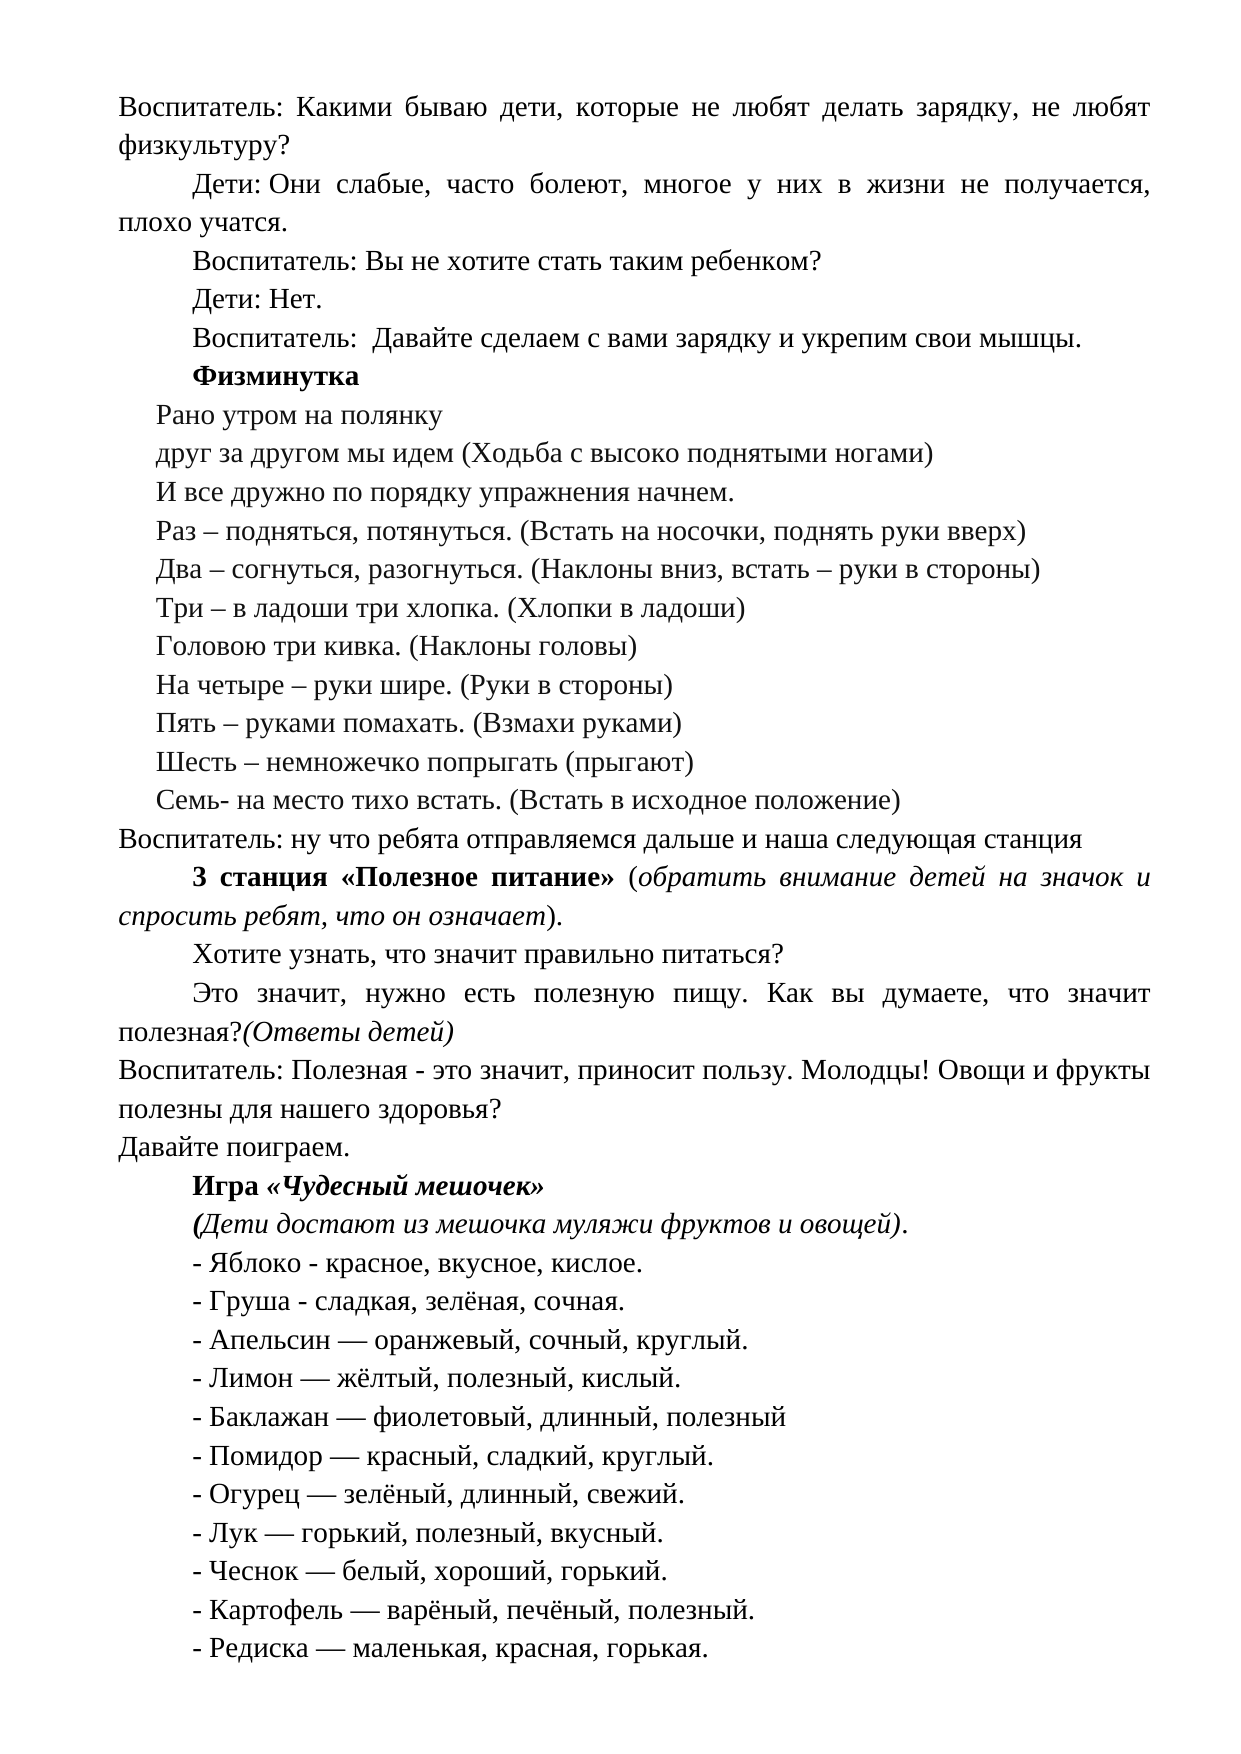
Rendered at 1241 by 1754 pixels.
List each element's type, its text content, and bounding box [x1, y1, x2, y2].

text - Лимон — жёлтый, полезный, кислый. [118, 1361, 1152, 1394]
text 3 станция «Полезное питание» (обратить внимание детей на значок и спросить ребят, что он означает). [118, 859, 1152, 932]
text друг за другом мы идем (Ходьба с высоко поднятыми ногами) [118, 436, 1152, 469]
text Воспитатель: ну что ребята отправляемся дальше и наша следующая станция [118, 821, 1152, 854]
text Хотите узнать, что значит правильно питаться? [118, 937, 1152, 970]
text - Лук — горький, полезный, вкусный. [118, 1515, 1152, 1548]
text Раз – подняться, потянуться. (Встать на носочки, поднять руки вверх) [118, 513, 1152, 546]
text Головою три кивка. (Наклоны головы) [118, 628, 1152, 662]
text Игра «Чудесный мешочек» [118, 1168, 1152, 1201]
text - Чеснок — белый, хороший, горький. [118, 1553, 1152, 1587]
text Два – согнуться, разогнуться. (Наклоны вниз, встать – руки в стороны) [118, 551, 1152, 585]
text Давайте поиграем. [118, 1129, 1152, 1163]
text Физминутка [118, 358, 1152, 392]
text Рано утром на полянку [118, 397, 1152, 431]
text Пять – руками помахать. (Взмахи руками) [118, 705, 1152, 739]
text Шесть – немножечко попрыгать (прыгают) [118, 744, 1152, 777]
text - Баклажан — фиолетовый, длинный, полезный [118, 1399, 1152, 1433]
text - Редиска — маленькая, красная, горькая. [118, 1630, 1152, 1664]
text - Помидор — красный, сладкий, круглый. [118, 1438, 1152, 1471]
text - Картофель — варёный, печёный, полезный. [118, 1592, 1152, 1625]
text - Огурец — зелёный, длинный, свежий. [118, 1476, 1152, 1510]
text Воспитатель: Какими бываю дети, которые не любят делать зарядку, не любят физкультуру? [118, 89, 1152, 161]
text (Дети достают из мешочка муляжи фруктов и овощей). [118, 1206, 1152, 1240]
text - Апельсин — оранжевый, сочный, круглый. [118, 1322, 1152, 1356]
text Воспитатель: Вы не хотите стать таким ребенком? [118, 243, 1152, 276]
text На четыре – руки шире. (Руки в стороны) [118, 667, 1152, 700]
text Это значит, нужно есть полезную пищу. Как вы думаете, что значит полезная?(Ответы детей) [118, 975, 1152, 1047]
text Дети: Они слабые, часто болеют, многое у них в жизни не получается, плохо учатся. [118, 166, 1152, 238]
text Дети: Нет. [118, 281, 1152, 315]
text И все дружно по порядку упражнения начнем. [118, 474, 1152, 508]
text - Груша - сладкая, зелёная, сочная. [118, 1283, 1152, 1317]
text Три – в ладоши три хлопка. (Хлопки в ладоши) [118, 590, 1152, 623]
text - Яблоко - красное, вкусное, кислое. [118, 1245, 1152, 1278]
text Воспитатель: Давайте сделаем с вами зарядку и укрепим свои мышцы. [118, 320, 1152, 353]
text Воспитатель: Полезная - это значит, приносит пользу. Молодцы! Овощи и фрукты полезны для нашего здоровья? [118, 1052, 1152, 1124]
text Семь- на место тихо встать. (Встать в исходное положение) [118, 782, 1152, 816]
